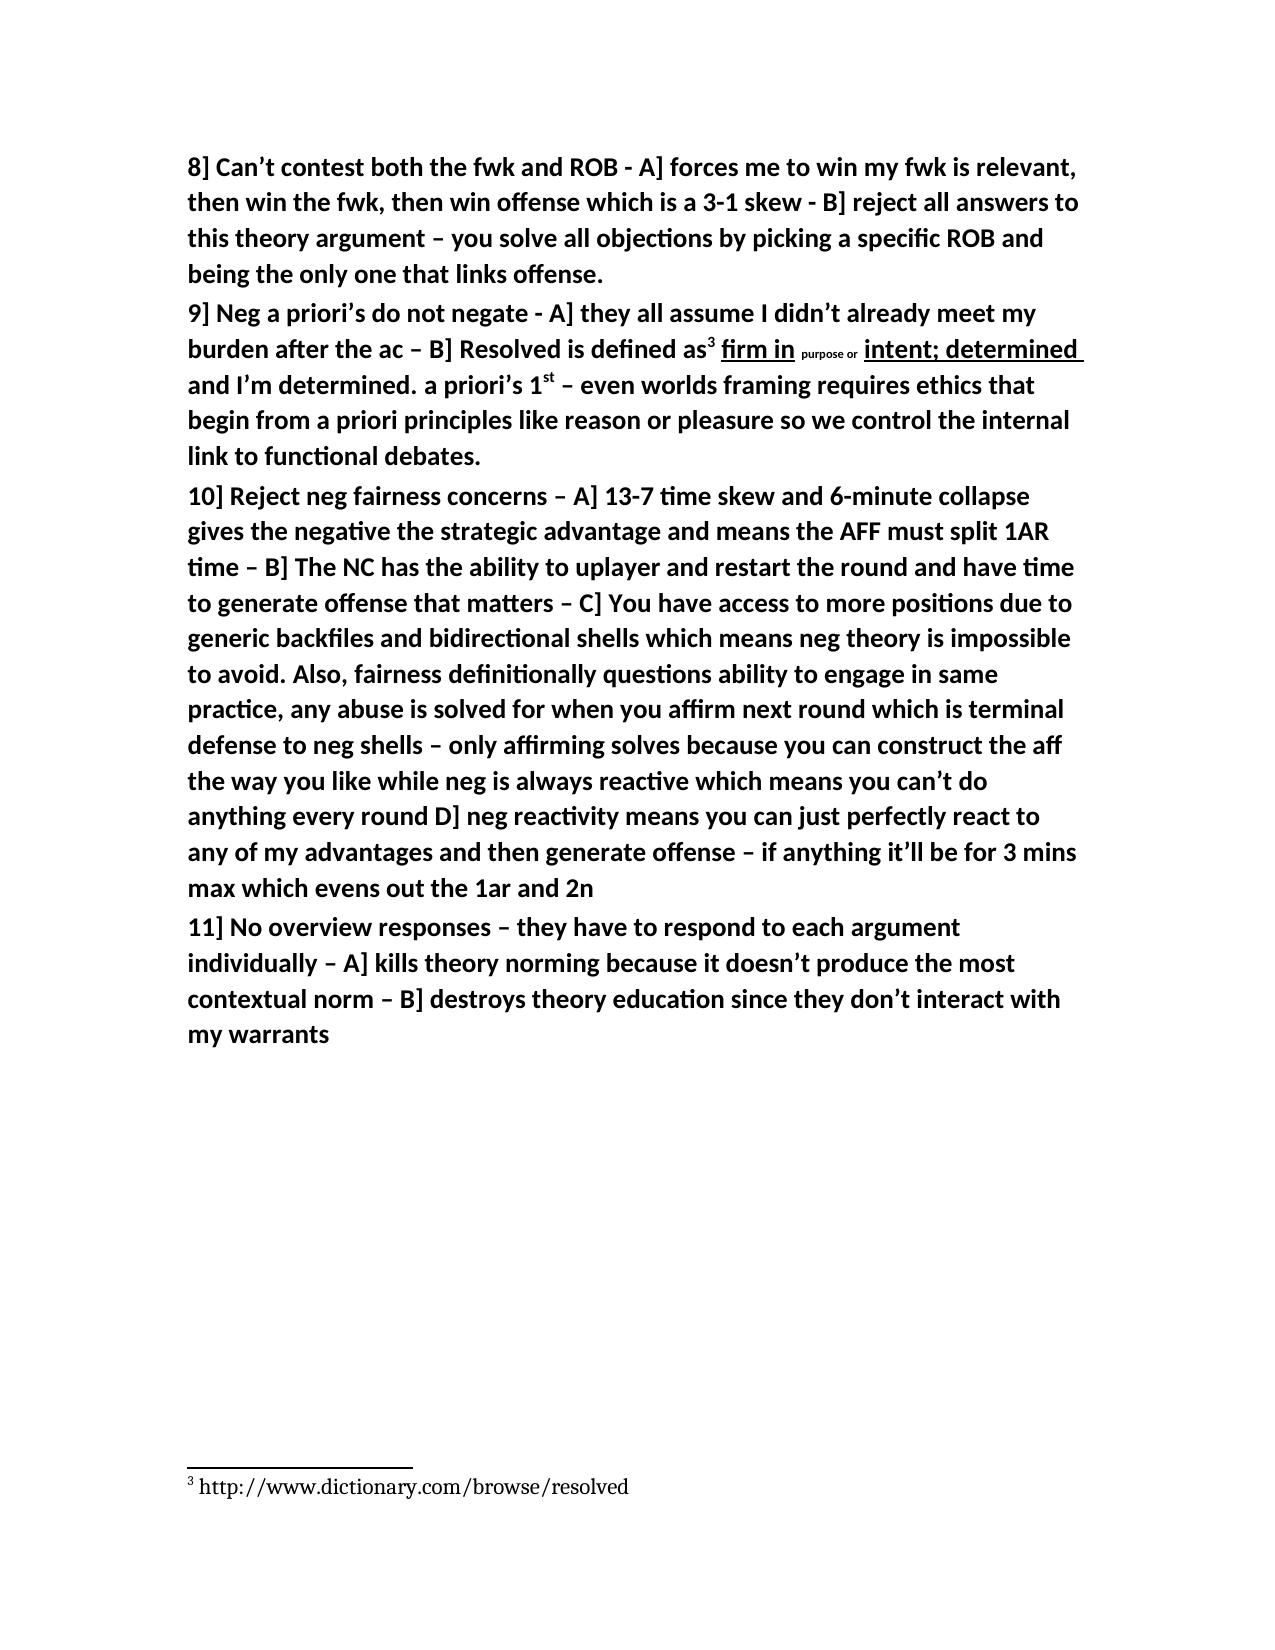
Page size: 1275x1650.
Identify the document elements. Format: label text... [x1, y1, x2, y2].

subtitle 10] Reject neg fairness concerns – A] 13-7 time skew and 6-minute collapse gives the negative the strategic advantage and means the AFF must split 1AR time – B] The NC has the ability to uplayer and restart the round and have time to generate offense that matters – C] You have access to more positions due to generic backfiles and bidirectional shells which means neg theory is impossible to avoid. Also, fairness definitionally questions ability to engage in same practice, any abuse is solved for when you affirm next round which is terminal defense to neg shells – only affirming solves because you can construct the aff the way you like while neg is always reactive which means you can’t do anything every round D] neg reactivity means you can just perfectly react to any of my advantages and then generate offense – if anything it’ll be for 3 mins max which evens out the 1ar and 2n [187, 479, 1087, 904]
subtitle 11] No overview responses – they have to respond to each argument individually – A] kills theory norming because it doesn’t produce the most contextual norm – B] destroys theory education since they don’t interact with my warrants [187, 911, 1087, 1051]
subtitle 8] Can’t contest both the fwk and ROB - A] forces me to win my fwk is relevant, then win the fwk, then win offense which is a 3-1 skew - B] reject all answers to this theory argument – you solve all objections by picking a specific ROB and being the only one that links offense. [187, 150, 1087, 290]
subtitle 9] Neg a priori’s do not negate - A] they all assume I didn’t already meet my burden after the ac – B] Resolved is defined as firm in purpose or intent; determined and I’m determined. a priori’s 1st – even worlds framing requires ethics that begin from a priori principles like reason or pleasure so we control the internal link to functional debates. [187, 297, 1087, 472]
